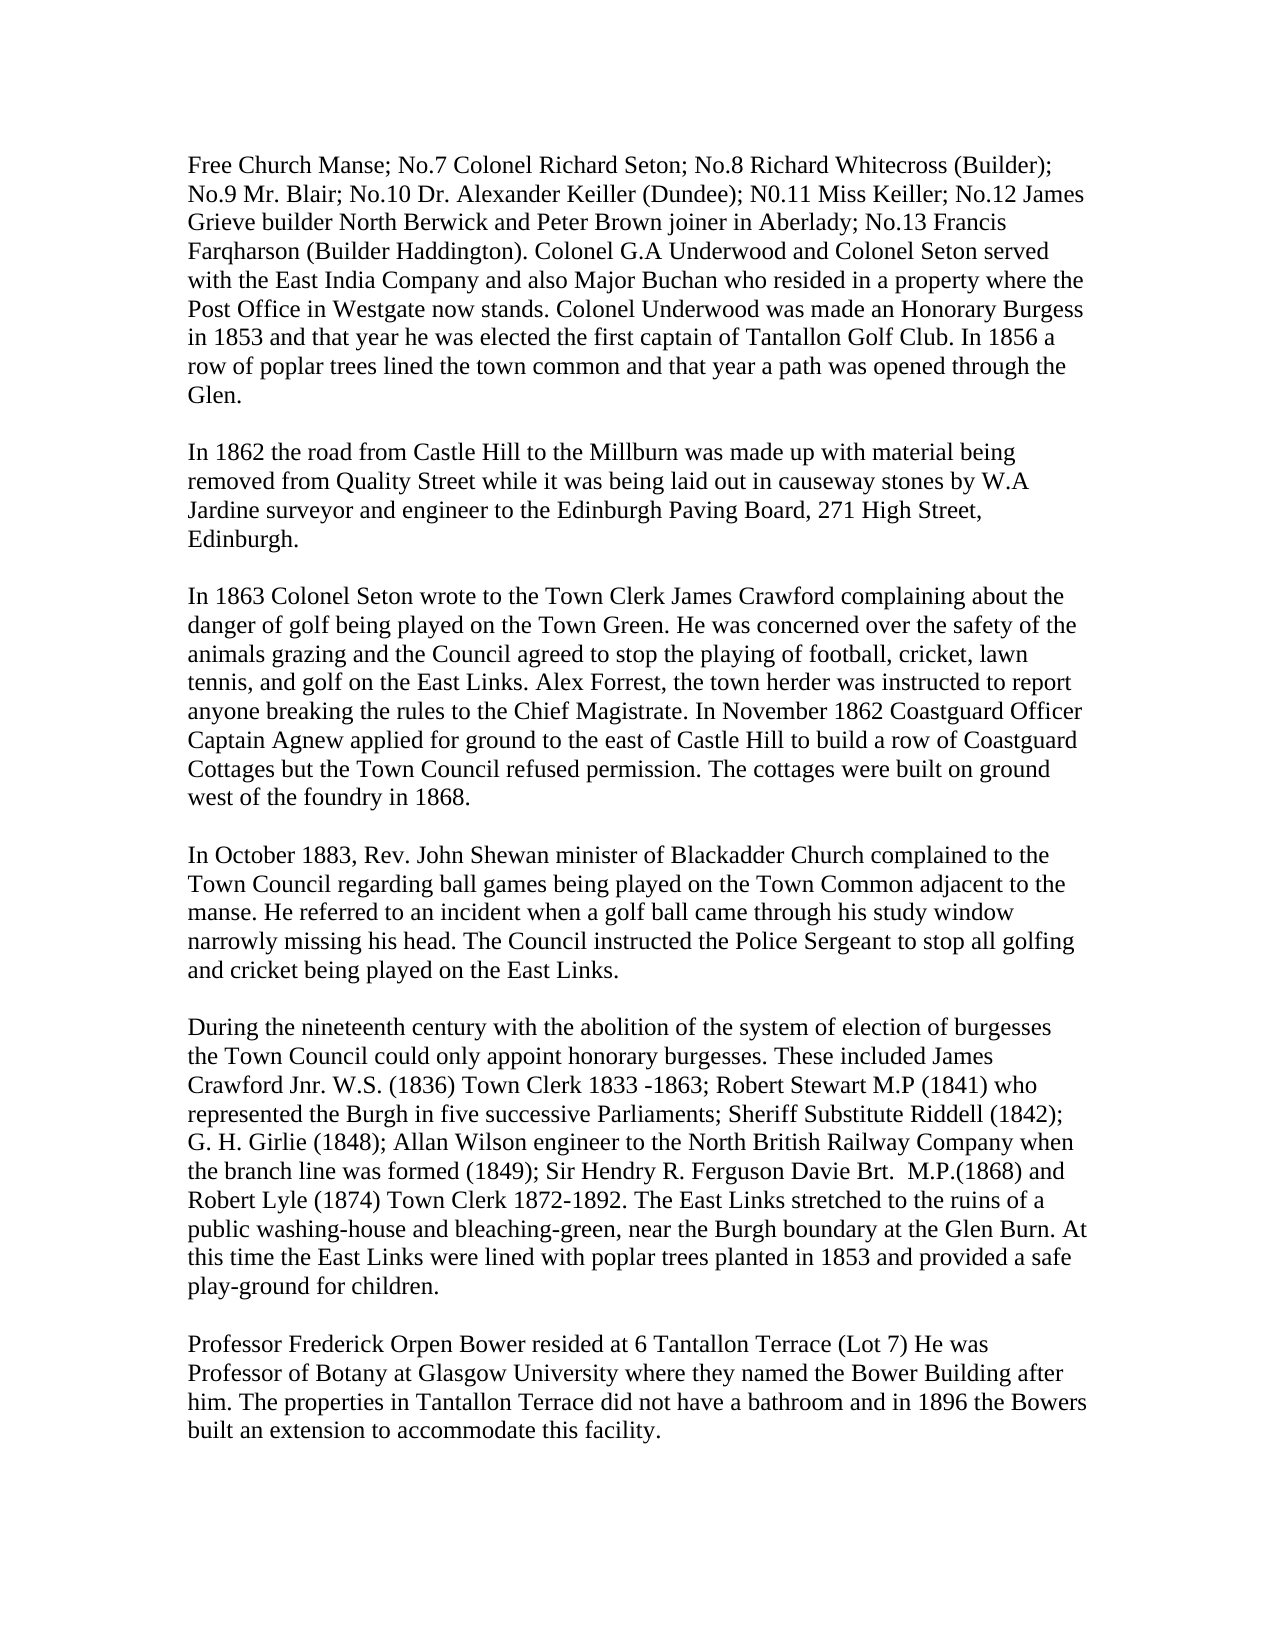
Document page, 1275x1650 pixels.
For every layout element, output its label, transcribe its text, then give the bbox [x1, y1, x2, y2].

text In 1862 the road from Castle Hill to the Millburn was made up with material being removed from Quality Street while it was being laid out in causeway stones by W.A Jardine surveyor and engineer to the Edinburgh Paving Board, 271 High Street, [187, 437, 1087, 524]
text In 1863 Colonel Seton wrote to the Town Clerk James Crawford complaining about the danger of golf being played on the Town Green. He was concerned over the safety of the animals grazing and the Council agreed to stop the playing of football, cricket, lawn tennis, and golf on the East Links. Alex Forrest, the town herder was instructed to report anyone breaking the rules to the Chief Magistrate. In November 1862 Coastguard Officer Captain Agnew applied for ground to the east of Castle Hill to build a row of Coastguard Cottages but the Town Council refused permission. The cottages were built on ground west of the foundry in 1868. [187, 581, 1087, 811]
text Professor Frederick Orpen Bower resided at 6 Tantallon Terrace (Lot 7) He was Professor of Botany at Glasgow University where they named the Bower Building after him. The properties in Tantallon Terrace did not have a bathroom and in 1896 the Bowers built an extension to accommodate this facility. [187, 1329, 1087, 1444]
text Edinburgh. [187, 524, 1087, 552]
text In October 1883, Rev. John Shewan minister of Blackadder Church complained to the Town Council regarding ball games being played on the Town Common adjacent to the manse. He referred to an incident when a golf ball came through his study window narrowly missing his head. The Council instructed the Police Sergeant to stop all golfing and cricket being played on the East Links. [187, 840, 1087, 984]
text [187, 150, 1087, 409]
text During the nineteenth century with the abolition of the system of election of burgesses the Town Council could only appoint honorary burgesses. These included James Crawford Jnr. W.S. (1836) Town Clerk 1833 -1863; Robert Stewart M.P (1841) who represented the Burgh in five successive Parliaments; Sheriff Substitute Riddell (1842); G. H. Girlie (1848); Allan Wilson engineer to the North British Railway Company when the branch line was formed (1849); Sir Hendry R. Ferguson Davie Brt. M.P.(1868) and Robert Lyle (1874) Town Clerk 1872-1892. The East Links stretched to the ruins of a public washing-house and bleaching-green, near the Burgh boundary at the Glen Burn. At this time the East Links were lined with poplar trees planted in 1853 and provided a safe play-ground for children. [187, 1012, 1087, 1300]
